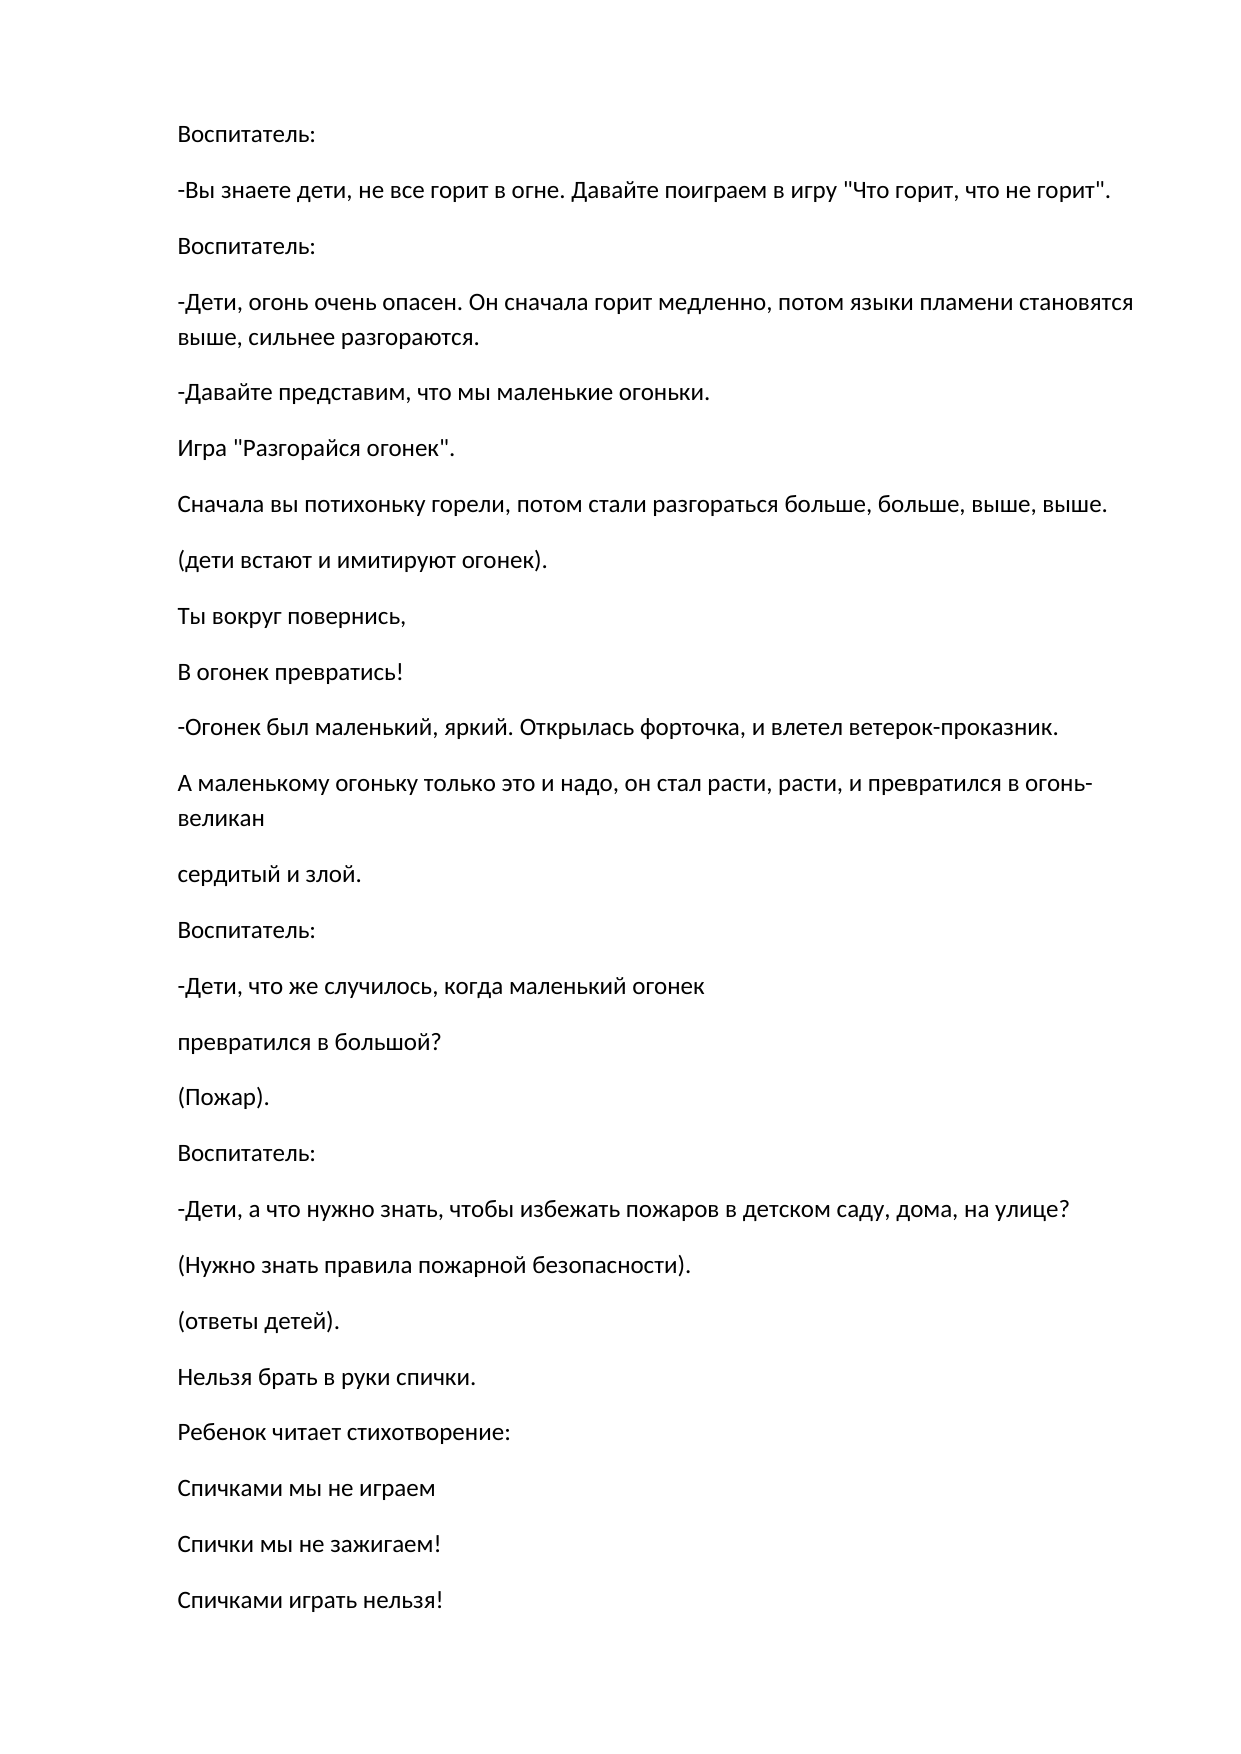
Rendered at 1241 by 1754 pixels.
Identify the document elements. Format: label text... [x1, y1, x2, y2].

text А маленькому огоньку только это и надо, он стал расти, расти, и превратился в огонь-великан [177, 767, 1152, 833]
text -Вы знаете дети, не все горит в огне. Давайте поиграем в игру "Что горит, что не горит". [177, 174, 1152, 204]
text Воспитатель: [177, 230, 1152, 260]
text превратился в большой? [177, 1026, 1152, 1056]
text -Дети, что же случилось, когда маленький огонек [177, 970, 1152, 1000]
text Ребенок читает стихотворение: [177, 1416, 1152, 1447]
text Ты вокруг повернись, [177, 600, 1152, 630]
text Воспитатель: [177, 914, 1152, 944]
text (Пожар). [177, 1081, 1152, 1112]
text (дети встают и имитируют огонек). [177, 544, 1152, 574]
text Спичками мы не играем [177, 1472, 1152, 1503]
text Нельзя брать в руки спички. [177, 1361, 1152, 1391]
text Спичками играть нельзя! [177, 1584, 1152, 1614]
text -Дети, а что нужно знать, чтобы избежать пожаров в детском саду, дома, на улице? [177, 1193, 1152, 1224]
text -Огонек был маленький, яркий. Открылась форточка, и влетел ветерок-проказник. [177, 711, 1152, 742]
text (ответы детей). [177, 1305, 1152, 1335]
text -Дети, огонь очень опасен. Он сначала горит медленно, потом языки пламени становятся выше, сильнее разгораются. [177, 286, 1152, 351]
text (Нужно знать правила пожарной безопасности). [177, 1249, 1152, 1279]
text Воспитатель: [177, 118, 1152, 149]
text сердитый и злой. [177, 858, 1152, 889]
text В огонек превратись! [177, 656, 1152, 686]
text Сначала вы потихоньку горели, потом стали разгораться больше, больше, выше, выше. [177, 488, 1152, 519]
text -Давайте представим, что мы маленькие огоньки. [177, 376, 1152, 407]
text Воспитатель: [177, 1137, 1152, 1168]
text Игра "Разгорайся огонек". [177, 432, 1152, 463]
text Спички мы не зажигаем! [177, 1528, 1152, 1559]
